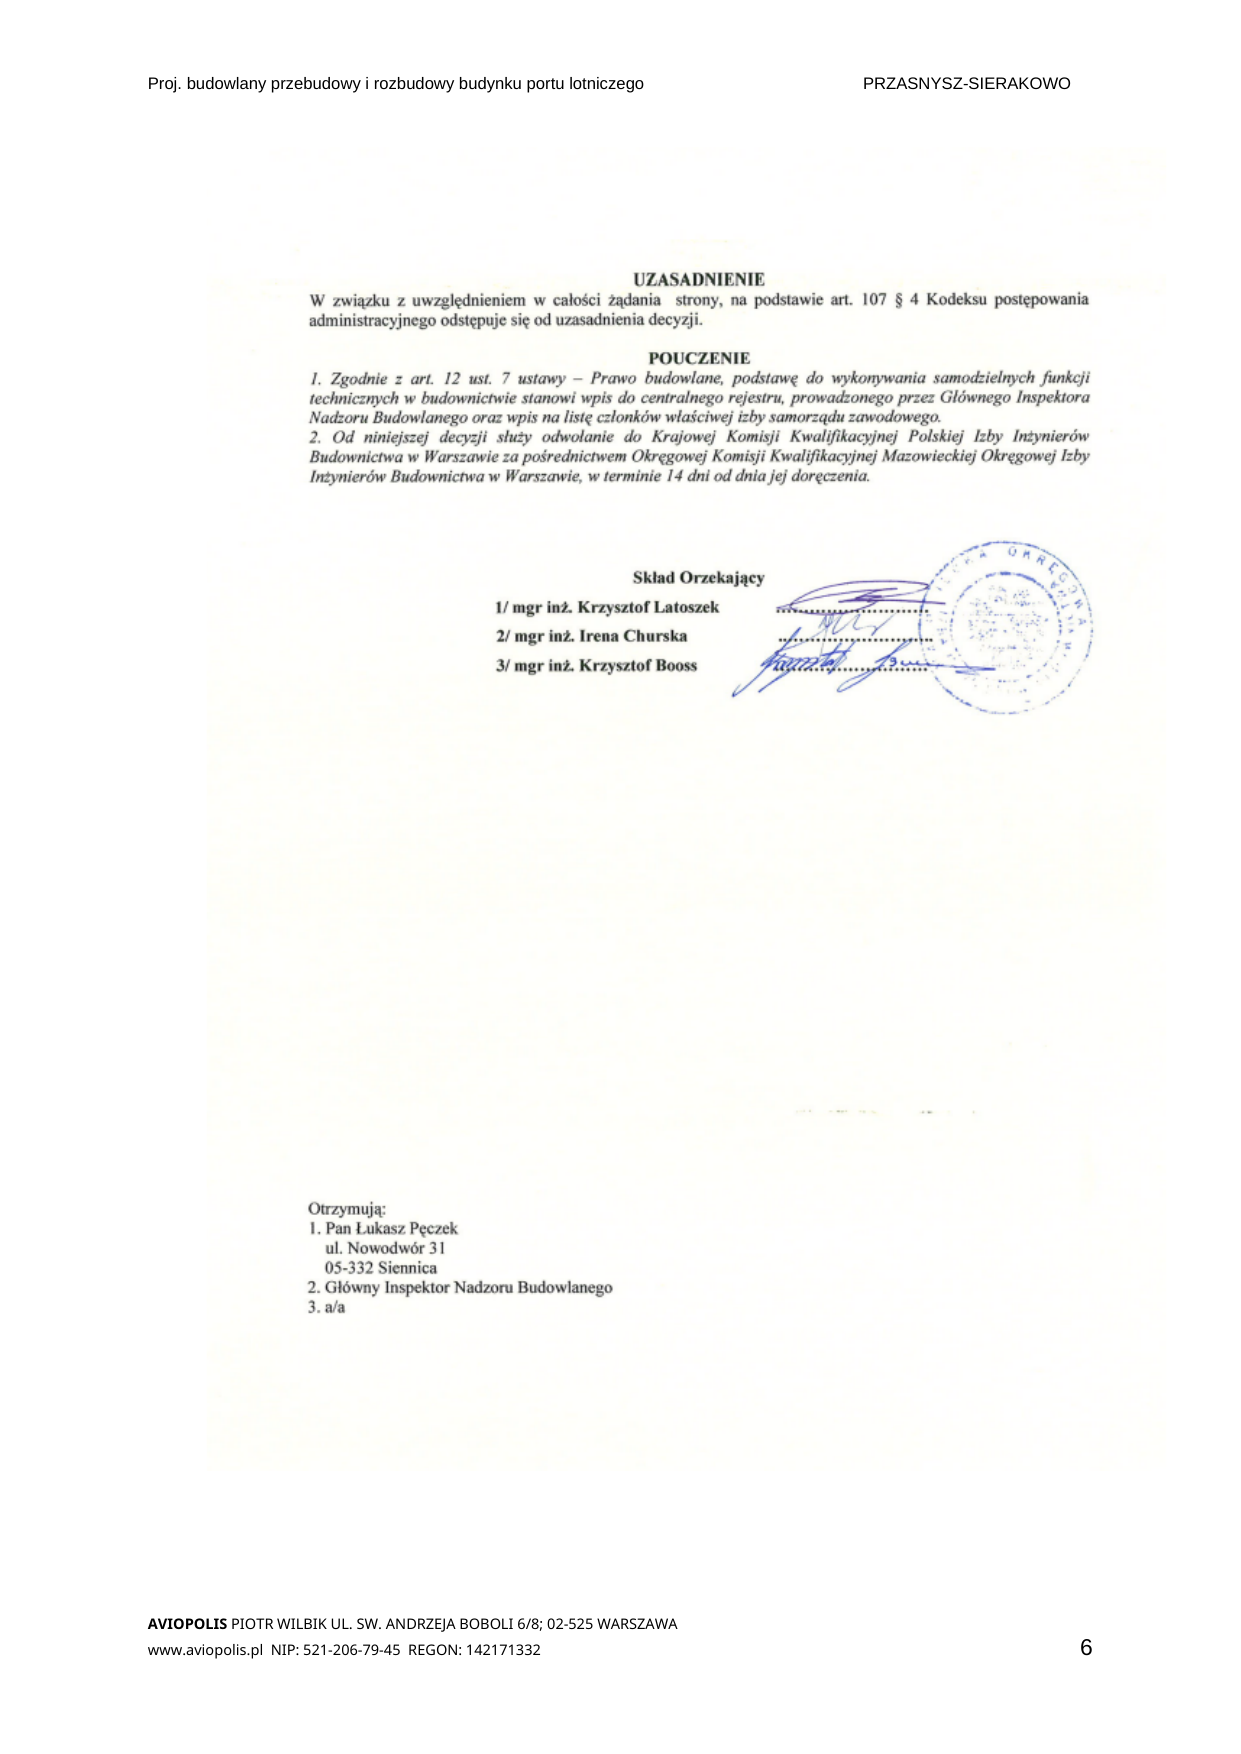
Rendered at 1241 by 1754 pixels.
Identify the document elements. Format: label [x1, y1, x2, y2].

picture [206, 147, 1167, 1471]
